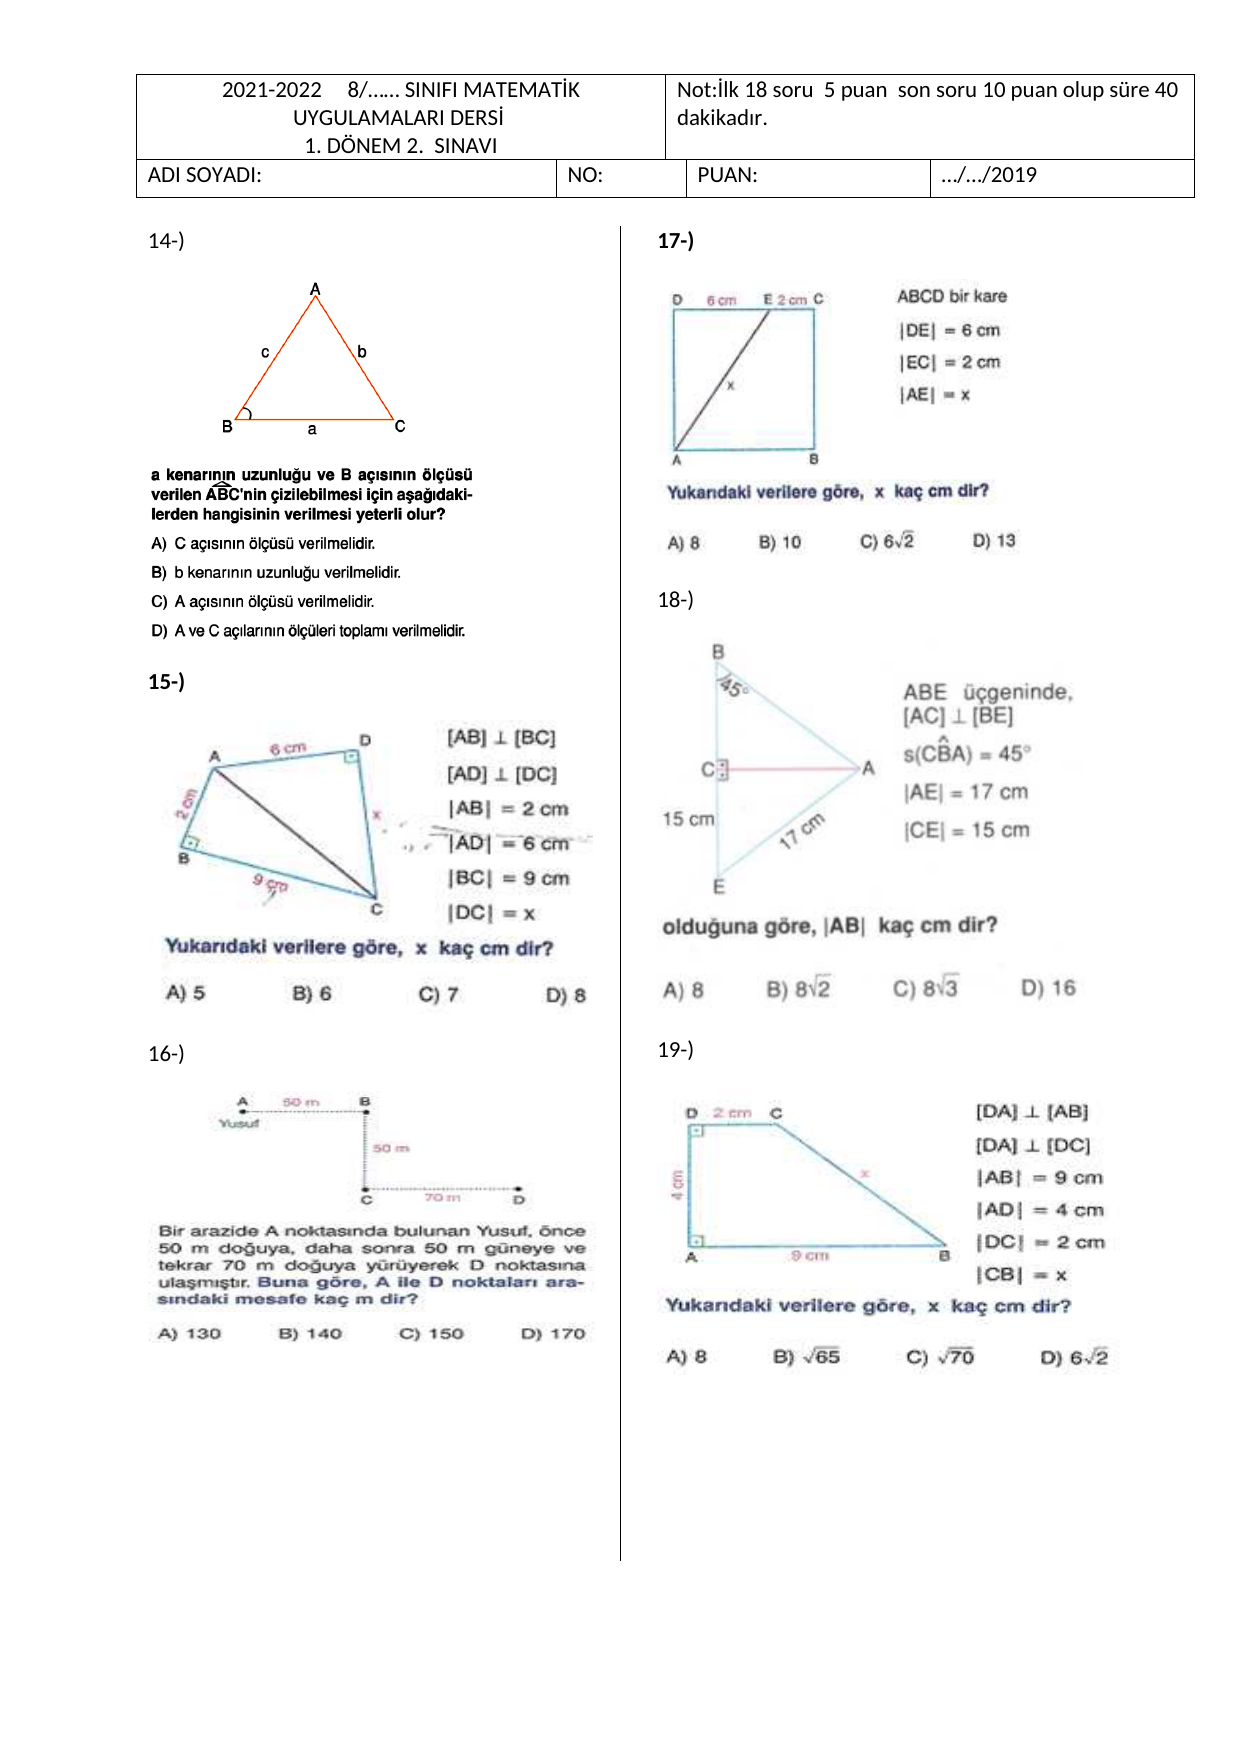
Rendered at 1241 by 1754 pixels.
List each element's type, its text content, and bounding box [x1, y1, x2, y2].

text 16-) [148, 1039, 583, 1067]
text 14-) [148, 226, 583, 254]
text 15-) [148, 667, 583, 695]
text 18-) [657, 586, 1093, 614]
text 17-) [657, 226, 1093, 254]
text 19-) [657, 1036, 1093, 1063]
